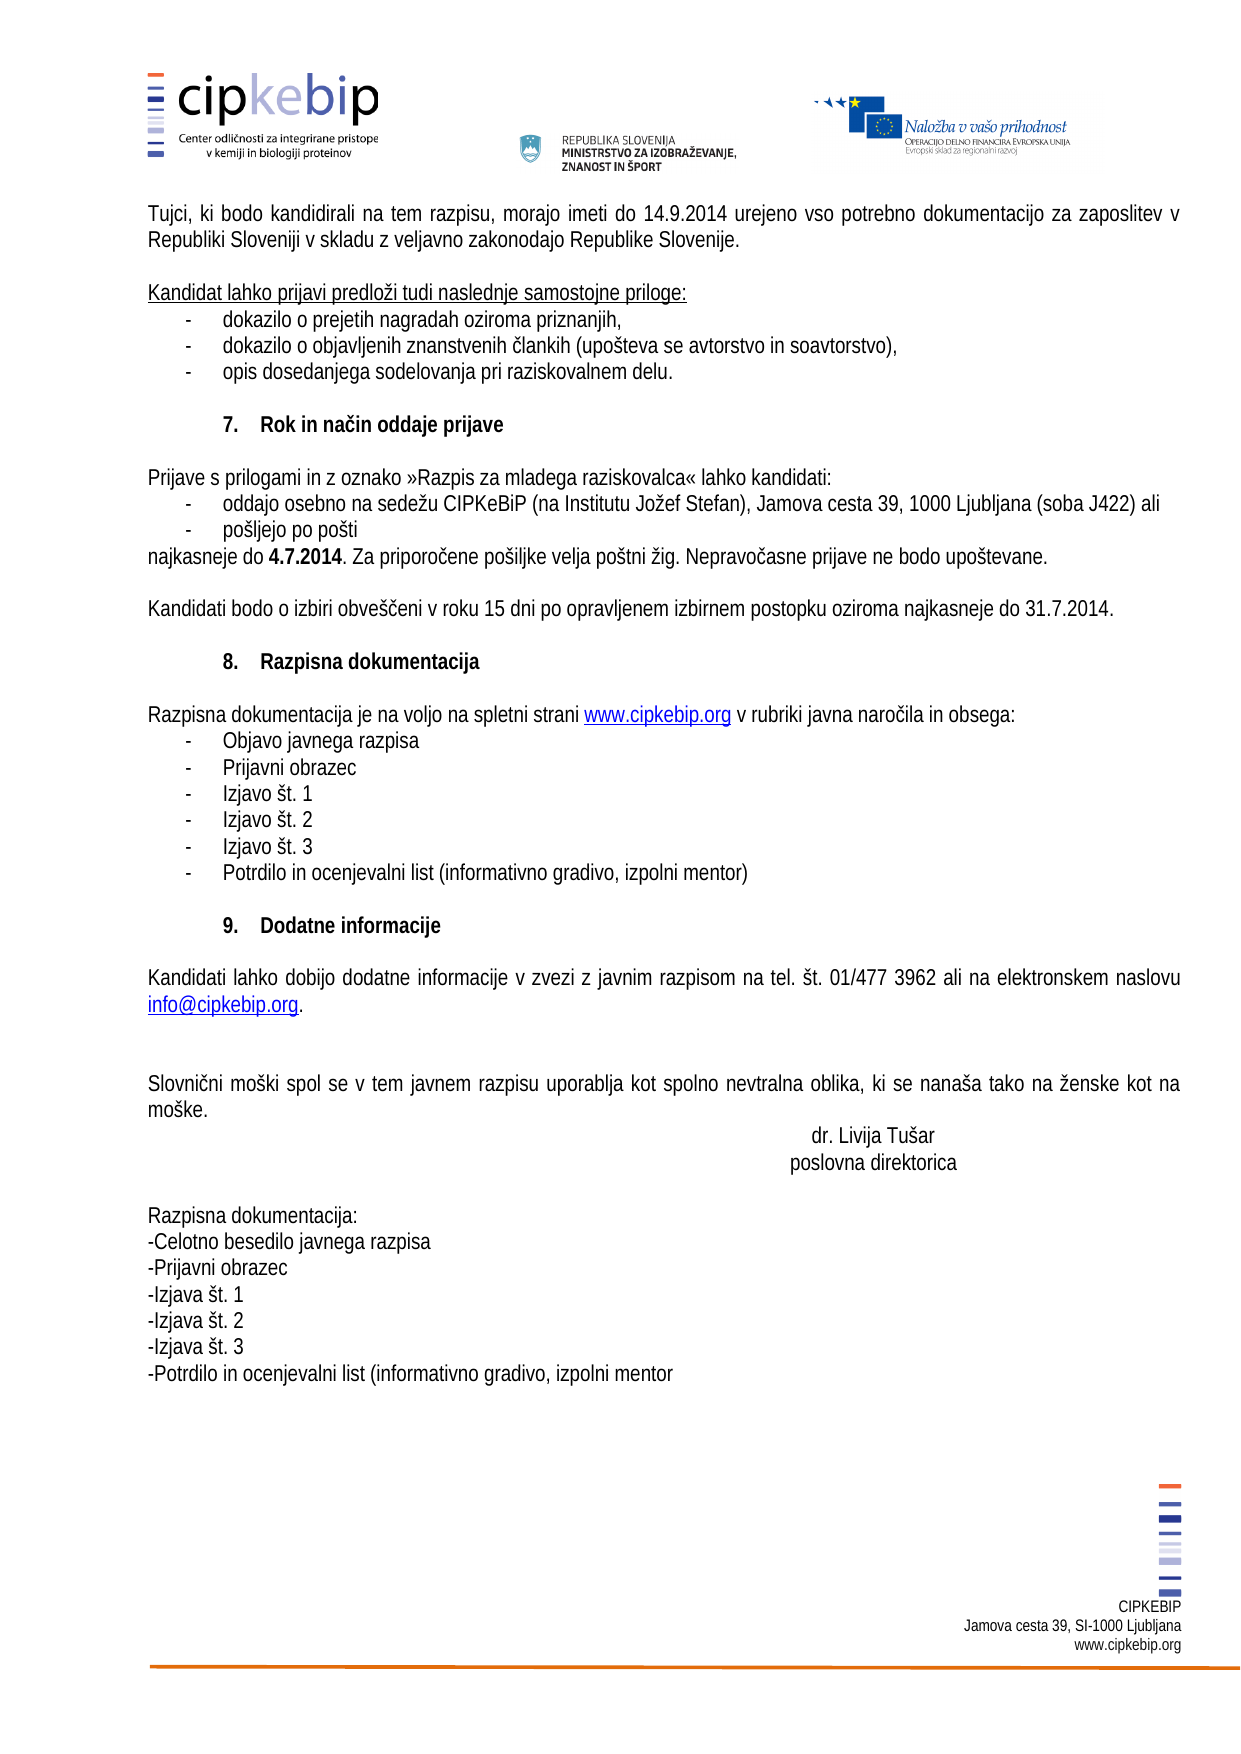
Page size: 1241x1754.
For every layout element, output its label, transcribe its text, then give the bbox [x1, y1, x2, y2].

list Slovnični moški spol se v tem javnem razpisu uporablja kot spolno nevtralna oblika, ki se nanaša tako na ženske kot na moške. [148, 1070, 1181, 1122]
list Izjavo št. 1 [185, 780, 1181, 806]
list -Izjava št. 3 [148, 1333, 1181, 1360]
list najkasneje do 4.7.2014. Za priporočene pošiljke velja poštni žig. Nepravočasne prijave ne bodo upoštevane. [148, 543, 1181, 569]
list Prijave s prilogami in z oznako »Razpis za mladega raziskovalca« lahko kandidati: [148, 464, 1181, 490]
list Objavo javnega razpisa [185, 727, 1181, 753]
list Izjavo št. 3 [185, 833, 1181, 859]
list Razpisna dokumentacija [223, 648, 1181, 674]
list Rok in način oddaje prijave [223, 411, 1181, 437]
list -Izjava št. 2 [148, 1307, 1181, 1333]
list Potrdilo in ocenjevalni list (informativno gradivo, izpolni mentor) [185, 859, 1181, 885]
list Kandidat lahko prijavi predloži tudi naslednje samostojne priloge: [148, 279, 1181, 306]
list poslovna direktorica [148, 1149, 1181, 1175]
list Tujci, ki bodo kandidirali na tem razpisu, morajo imeti do 14.9.2014 urejeno vso potrebno dokumentacijo za zaposlitev v Republiki Sloveniji v skladu z veljavno zakonodajo Republike Slovenije. [148, 200, 1181, 253]
list opis dosedanjega sodelovanja pri raziskovalnem delu. [185, 358, 1181, 384]
picture [147, 73, 378, 174]
list dr. Livija Tušar [148, 1122, 1181, 1149]
list -Celotno besedilo javnega razpisa [148, 1228, 1181, 1254]
picture [811, 91, 1105, 174]
list -Prijavni obrazec [148, 1254, 1181, 1281]
list Kandidati lahko dobijo dodatne informacije v zvezi z javnim razpisom na tel. št. 01/477 3962 ali na elektronskem naslovu info@cipkebip.org. [148, 964, 1181, 1017]
list Izjavo št. 2 [185, 806, 1181, 833]
list Kandidati bodo o izbiri obveščeni v roku 15 dni po opravljenem izbirnem postopku oziroma najkasneje do 31.7.2014. [148, 595, 1181, 622]
list dokazilo o objavljenih znanstvenih člankih (upošteva se avtorstvo in soavtorstvo), [185, 332, 1181, 358]
list Razpisna dokumentacija je na voljo na spletni strani www.cipkebip.org v rubriki javna naročila in obsega: [148, 701, 1181, 727]
list Prijavni obrazec [185, 753, 1181, 780]
list pošljejo po pošti [185, 516, 1181, 543]
list -Potrdilo in ocenjevalni list (informativno gradivo, izpolni mentor [148, 1360, 1181, 1386]
list Razpisna dokumentacija: [148, 1202, 1181, 1228]
list -Izjava št. 1 [148, 1281, 1181, 1307]
list dokazilo o prejetih nagradah oziroma priznanjih, [185, 306, 1181, 332]
picture [1158, 1484, 1182, 1597]
list Dodatne informacije [223, 912, 1181, 938]
list oddajo osebno na sedežu CIPKeBiP (na Institutu Jožef Stefan), Jamova cesta 39, 1000 Ljubljana (soba J422) ali [185, 490, 1181, 516]
